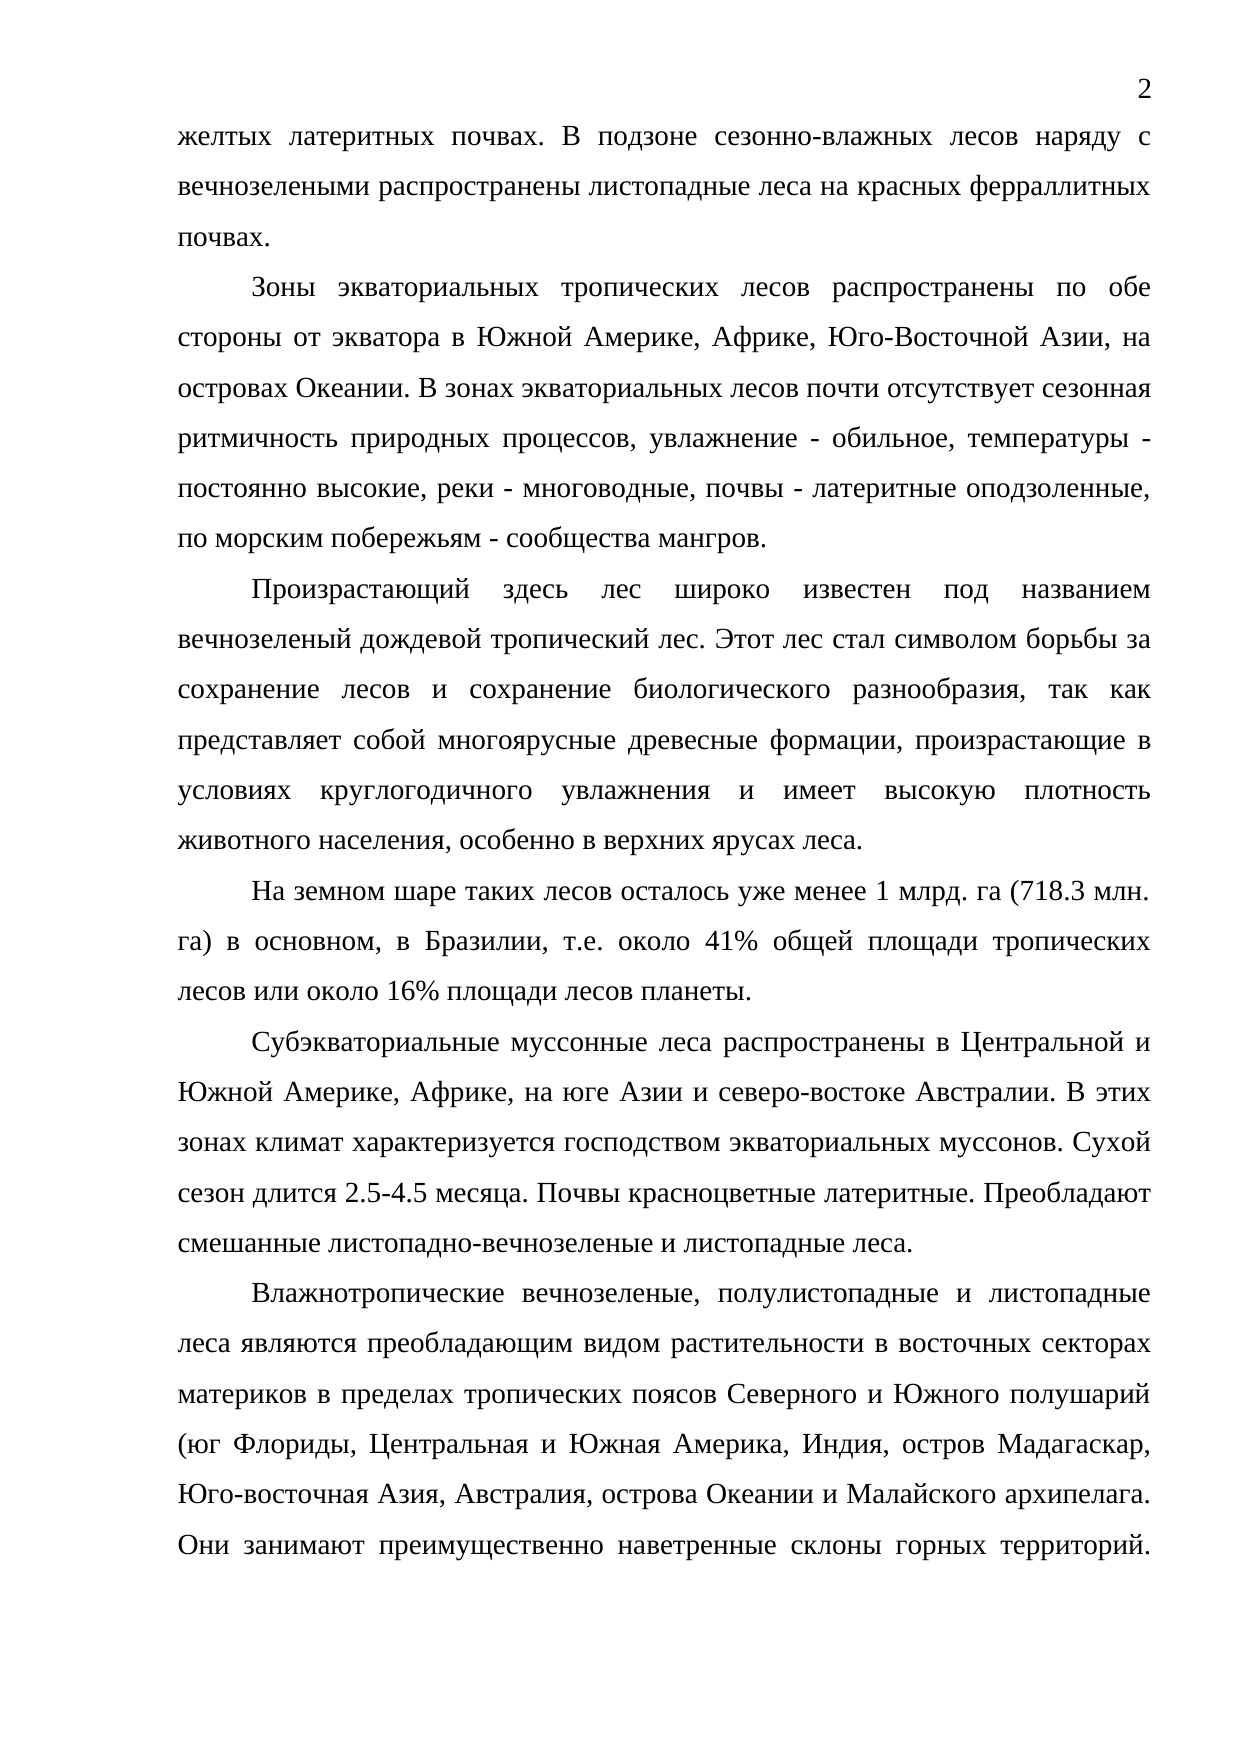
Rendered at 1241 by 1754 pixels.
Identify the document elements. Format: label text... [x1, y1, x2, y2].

text На земном шаре таких лесов осталось уже менее 1 млрд. га (718.3 млн. га) в основном, в Бразилии, т.е. около 41% общей площади тропических лесов или около 16% площади лесов планеты. [177, 873, 1152, 1007]
text Субэкваториальные муссонные леса распространены в Центральной и Южной Америке, Африке, на юге Азии и северо-востоке Австралии. В этих зонах климат характеризуется господством экваториальных муссонов. Сухой сезон длится 2.5-4.5 месяца. Почвы красноцветные латеритные. Преобладают смешанные листопадно-вечнозеленые и листопадные леса. [177, 1024, 1152, 1258]
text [177, 1275, 1152, 1560]
text Произрастающий здесь лес широко известен под названием вечнозеленый дождевой тропический лес. Этот лес стал символом борьбы за сохранение лесов и сохранение биологического разнообразия, так как представляет собой многоярусные древесные формации, произрастающие в условиях круглогодичного увлажнения и имеет высокую плотность животного населения, особенно в верхних ярусах леса. [177, 571, 1152, 856]
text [177, 118, 1152, 252]
text Зоны экваториальных тропических лесов распространены по обе стороны от экватора в Южной Америке, Африке, Юго-Восточной Азии, на островах Океании. В зонах экваториальных лесов почти отсутствует сезонная ритмичность природных процессов, увлажнение - обильное, температуры - постоянно высокие, реки - многоводные, почвы - латеритные оподзоленные, по морским побережьям - сообщества мангров. [177, 269, 1152, 554]
